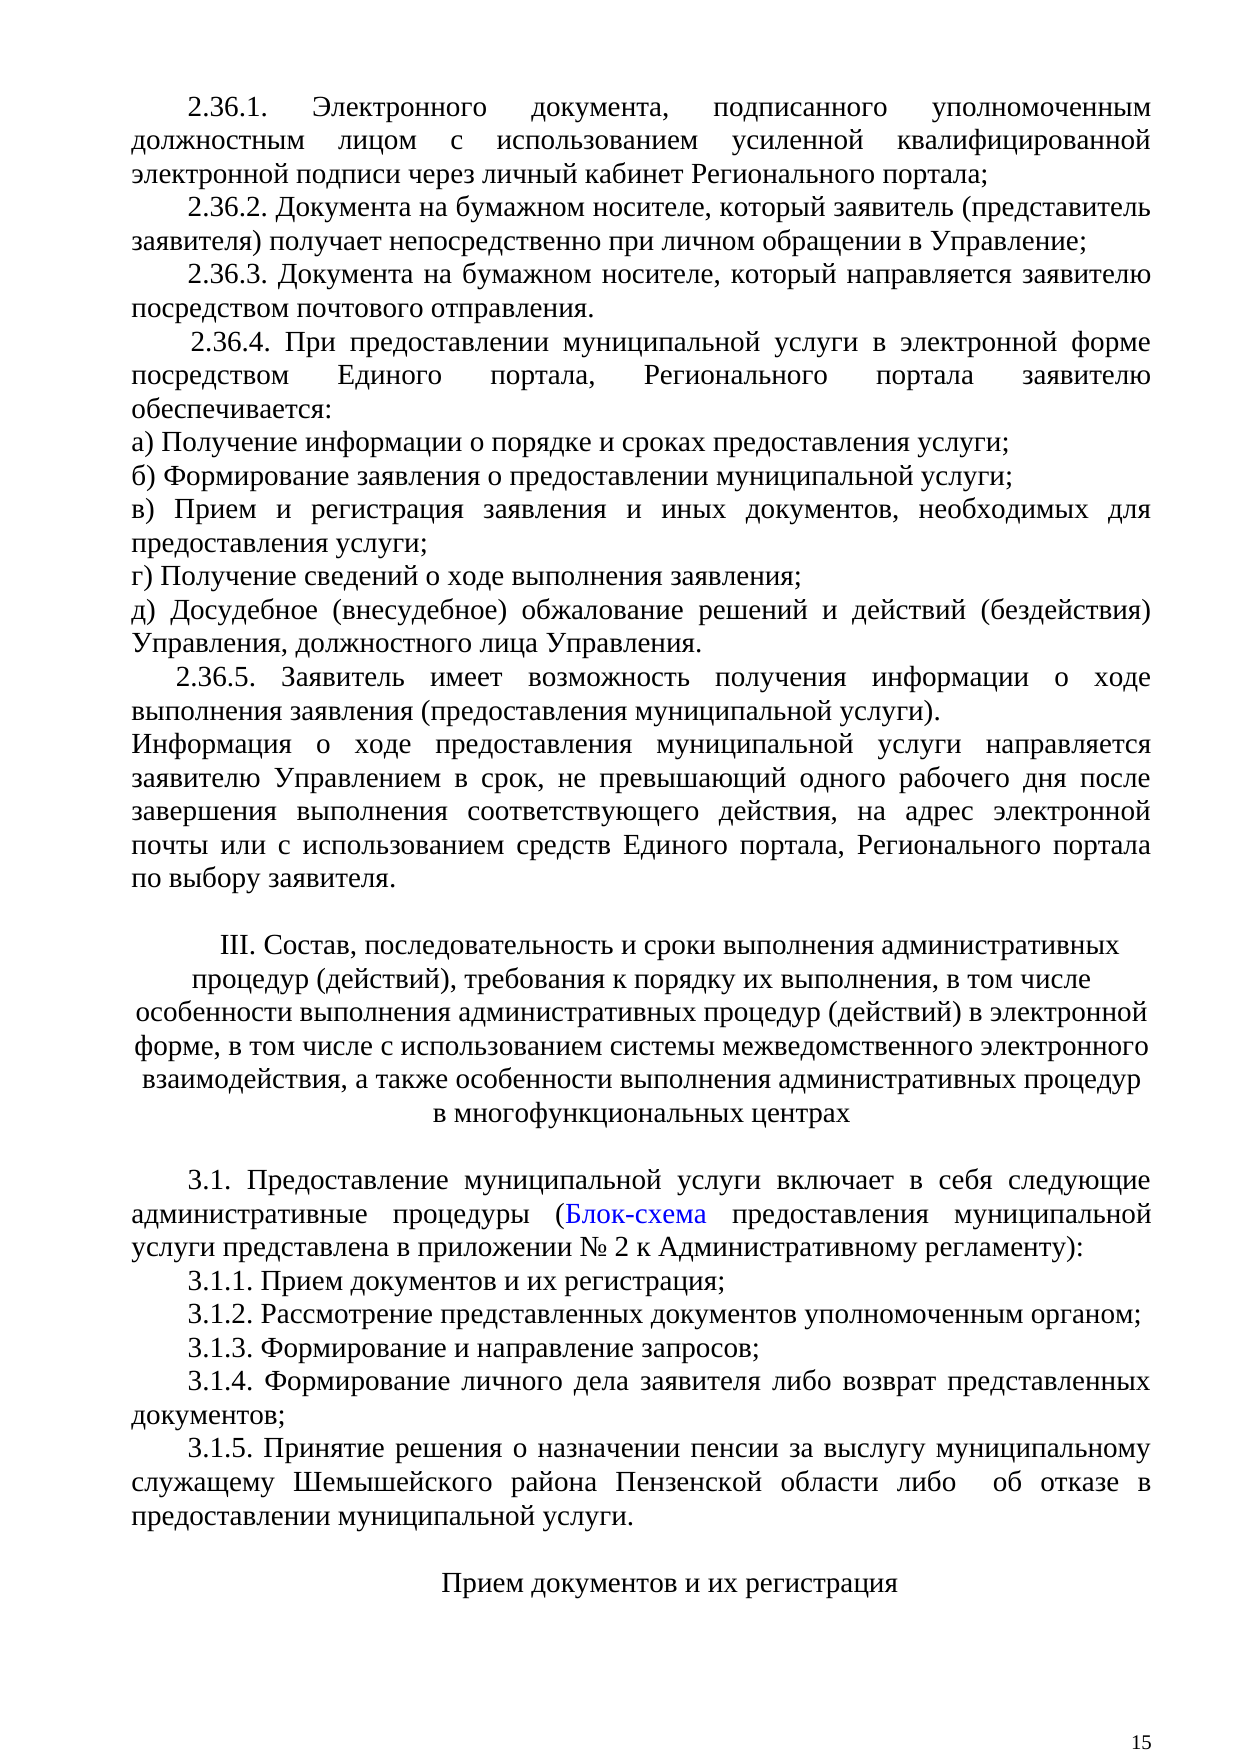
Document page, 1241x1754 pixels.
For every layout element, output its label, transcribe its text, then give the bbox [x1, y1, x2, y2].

text 3.1.1. Прием документов и их регистрация; [131, 1263, 1152, 1296]
text а) Получение информации о порядке и сроках предоставления услуги; [131, 424, 1152, 458]
text 2.36.5. Заявитель имеет возможность получения информации о ходе выполнения заявления (предоставления муниципальной услуги). [131, 659, 1152, 726]
text 2.36.2. Документа на бумажном носителе, который заявитель (представитель заявителя) получает непосредственно при личном обращении в Управление; [131, 189, 1152, 256]
text д) Досудебное (внесудебное) обжалование решений и действий (бездействия) Управления, должностного лица Управления. [131, 592, 1152, 659]
text 2.36.4. При предоставлении муниципальной услуги в электронной форме посредством Единого портала, Регионального портала заявителю обеспечивается: [131, 324, 1152, 424]
text г) Получение сведений о ходе выполнения заявления; [131, 558, 1152, 592]
text 2.36.3. Документа на бумажном носителе, который направляется заявителю посредством почтового отправления. [131, 257, 1152, 324]
text III. Состав, последовательность и сроки выполнения административных процедур (действий), требования к порядку их выполнения, в том числе особенности выполнения административных процедур (действий) в электронной форме, в том числе с использованием системы межведомственного электронного взаимодействия, а также особенности выполнения административных процедур в многофункциональных центрах [131, 927, 1152, 1129]
text 3.1.2. Рассмотрение представленных документов уполномоченным органом; [131, 1296, 1152, 1330]
text 3.1. Предоставление муниципальной услуги включает в себя следующие административные процедуры (Блок-схема предоставления муниципальной услуги представлена в приложении № 2 к Административному регламенту): [131, 1162, 1152, 1263]
text Прием документов и их регистрация [131, 1565, 1152, 1598]
text б) Формирование заявления о предоставлении муниципальной услуги; [131, 458, 1152, 491]
text Информация о ходе предоставления муниципальной услуги направляется заявителю Управлением в срок, не превышающий одного рабочего дня после завершения выполнения соответствующего действия, на адрес электронной почты или с использованием средств Единого портала, Регионального портала по выбору заявителя. [131, 726, 1152, 894]
text в) Прием и регистрация заявления и иных документов, необходимых для предоставления услуги; [131, 491, 1152, 558]
text 2.36.1. Электронного документа, подписанного уполномоченным должностным лицом с использованием усиленной квалифицированной электронной подписи через личный кабинет Регионального портала; [131, 89, 1152, 189]
text 3.1.4. Формирование личного дела заявителя либо возврат представленных документов; [131, 1363, 1152, 1431]
text 3.1.3. Формирование и направление запросов; [131, 1330, 1152, 1363]
text 3.1.5. Принятие решения о назначении пенсии за выслугу муниципальному служащему Шемышейского района Пензенской области либо об отказе в предоставлении муниципальной услуги. [131, 1431, 1152, 1531]
